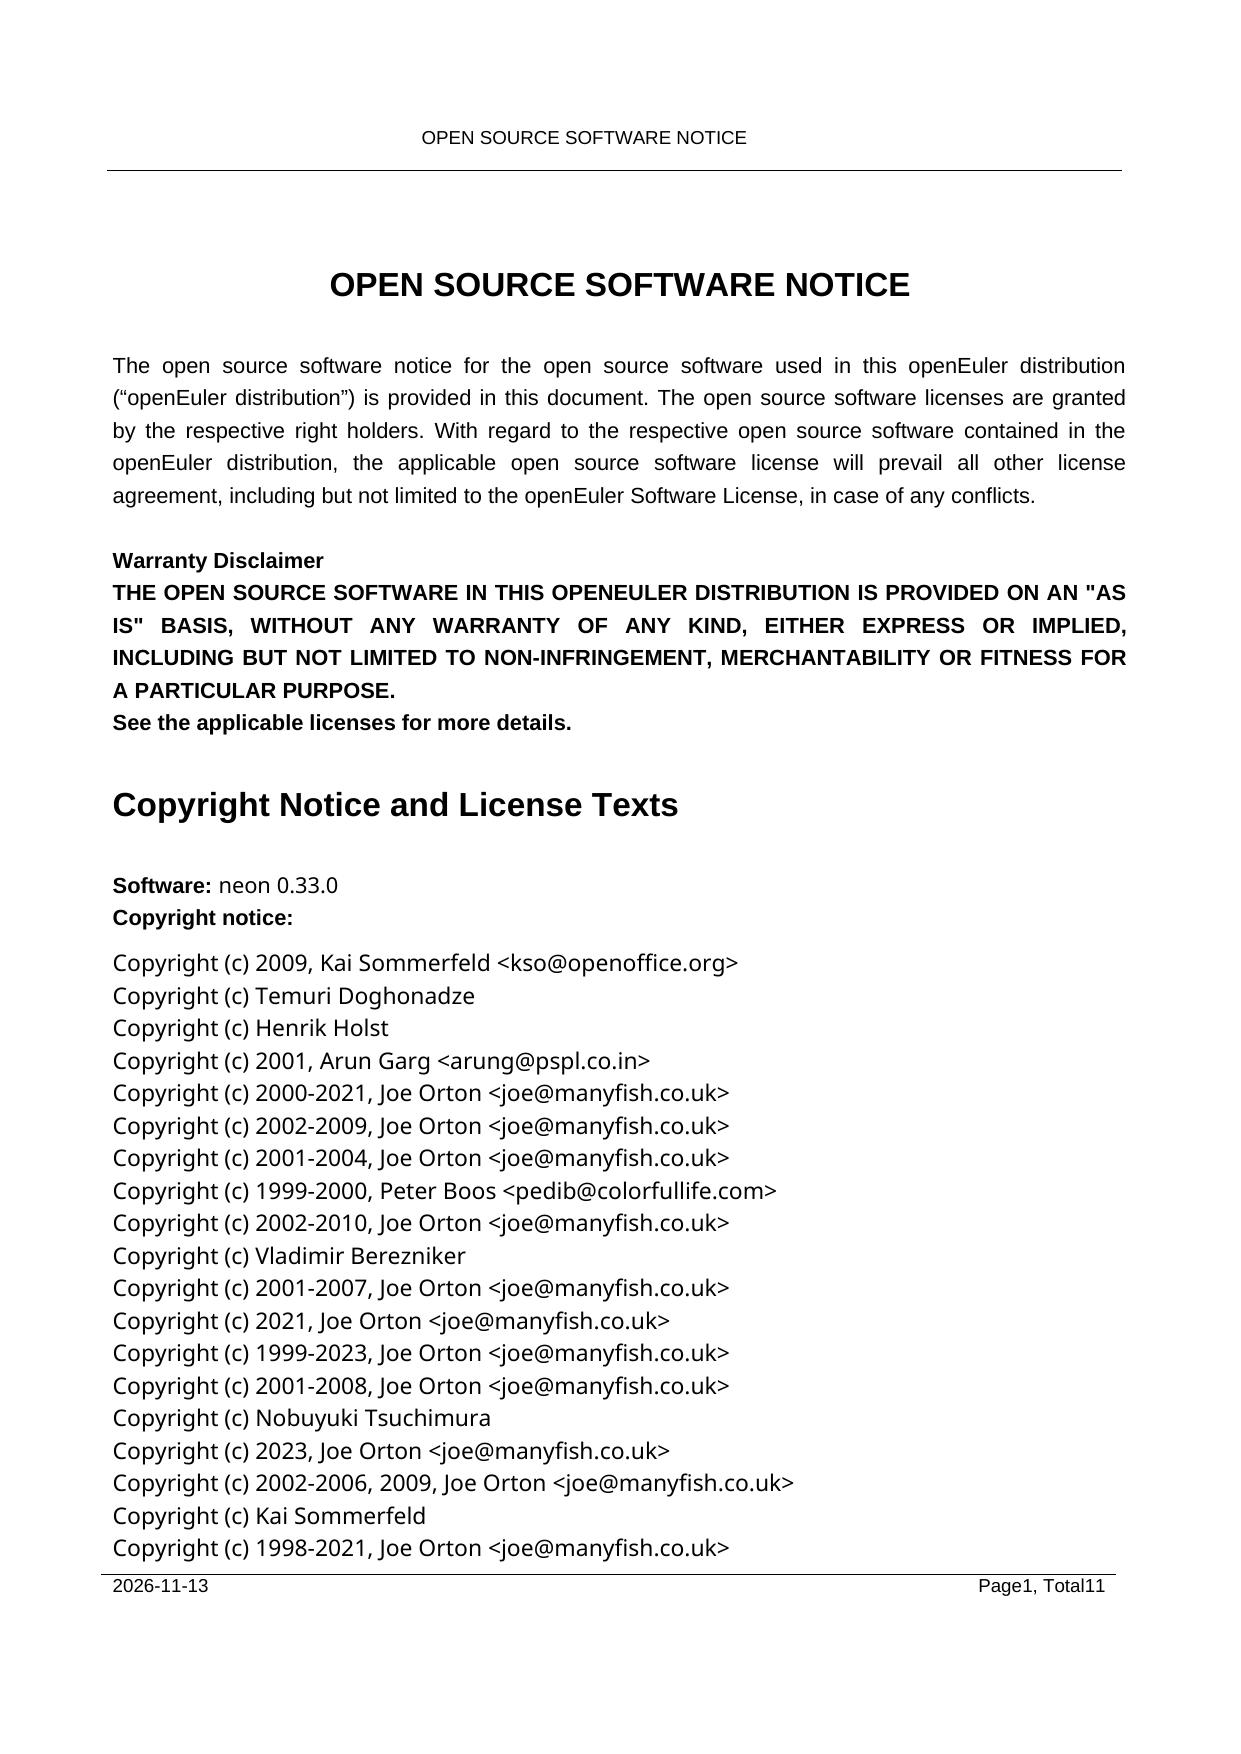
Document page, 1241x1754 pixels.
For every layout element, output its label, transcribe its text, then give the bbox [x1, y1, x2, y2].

title Software: neon 0.33.0 [112, 869, 1128, 901]
text THE OPEN SOURCE SOFTWARE IN THIS OPENEULER DISTRIBUTION IS PROVIDED ON AN "AS IS" BASIS, WITHOUT ANY WARRANTY OF ANY KIND, EITHER EXPRESS OR IMPLIED, INCLUDING BUT NOT LIMITED TO NON-INFRINGEMENT, MERCHANTABILITY OR FITNESS FOR A PARTICULAR PURPOSE. See the applicable licenses for more details. [112, 576, 1128, 739]
text Copyright notice: [112, 901, 1128, 934]
text Warranty Disclaimer [112, 544, 1128, 576]
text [112, 947, 1128, 1564]
text The open source software notice for the open source software used in this openEuler distribution (“openEuler distribution”) is provided in this document. The open source software licenses are granted by the respective right holders. With regard to the respective open source software contained in the openEuler distribution, the applicable open source software license will prevail all other license agreement, including but not limited to the openEuler Software License, in case of any conflicts. [112, 349, 1128, 511]
text Copyright Notice and License Texts [112, 771, 1128, 836]
text OPEN SOURCE SOFTWARE NOTICE [112, 251, 1128, 316]
